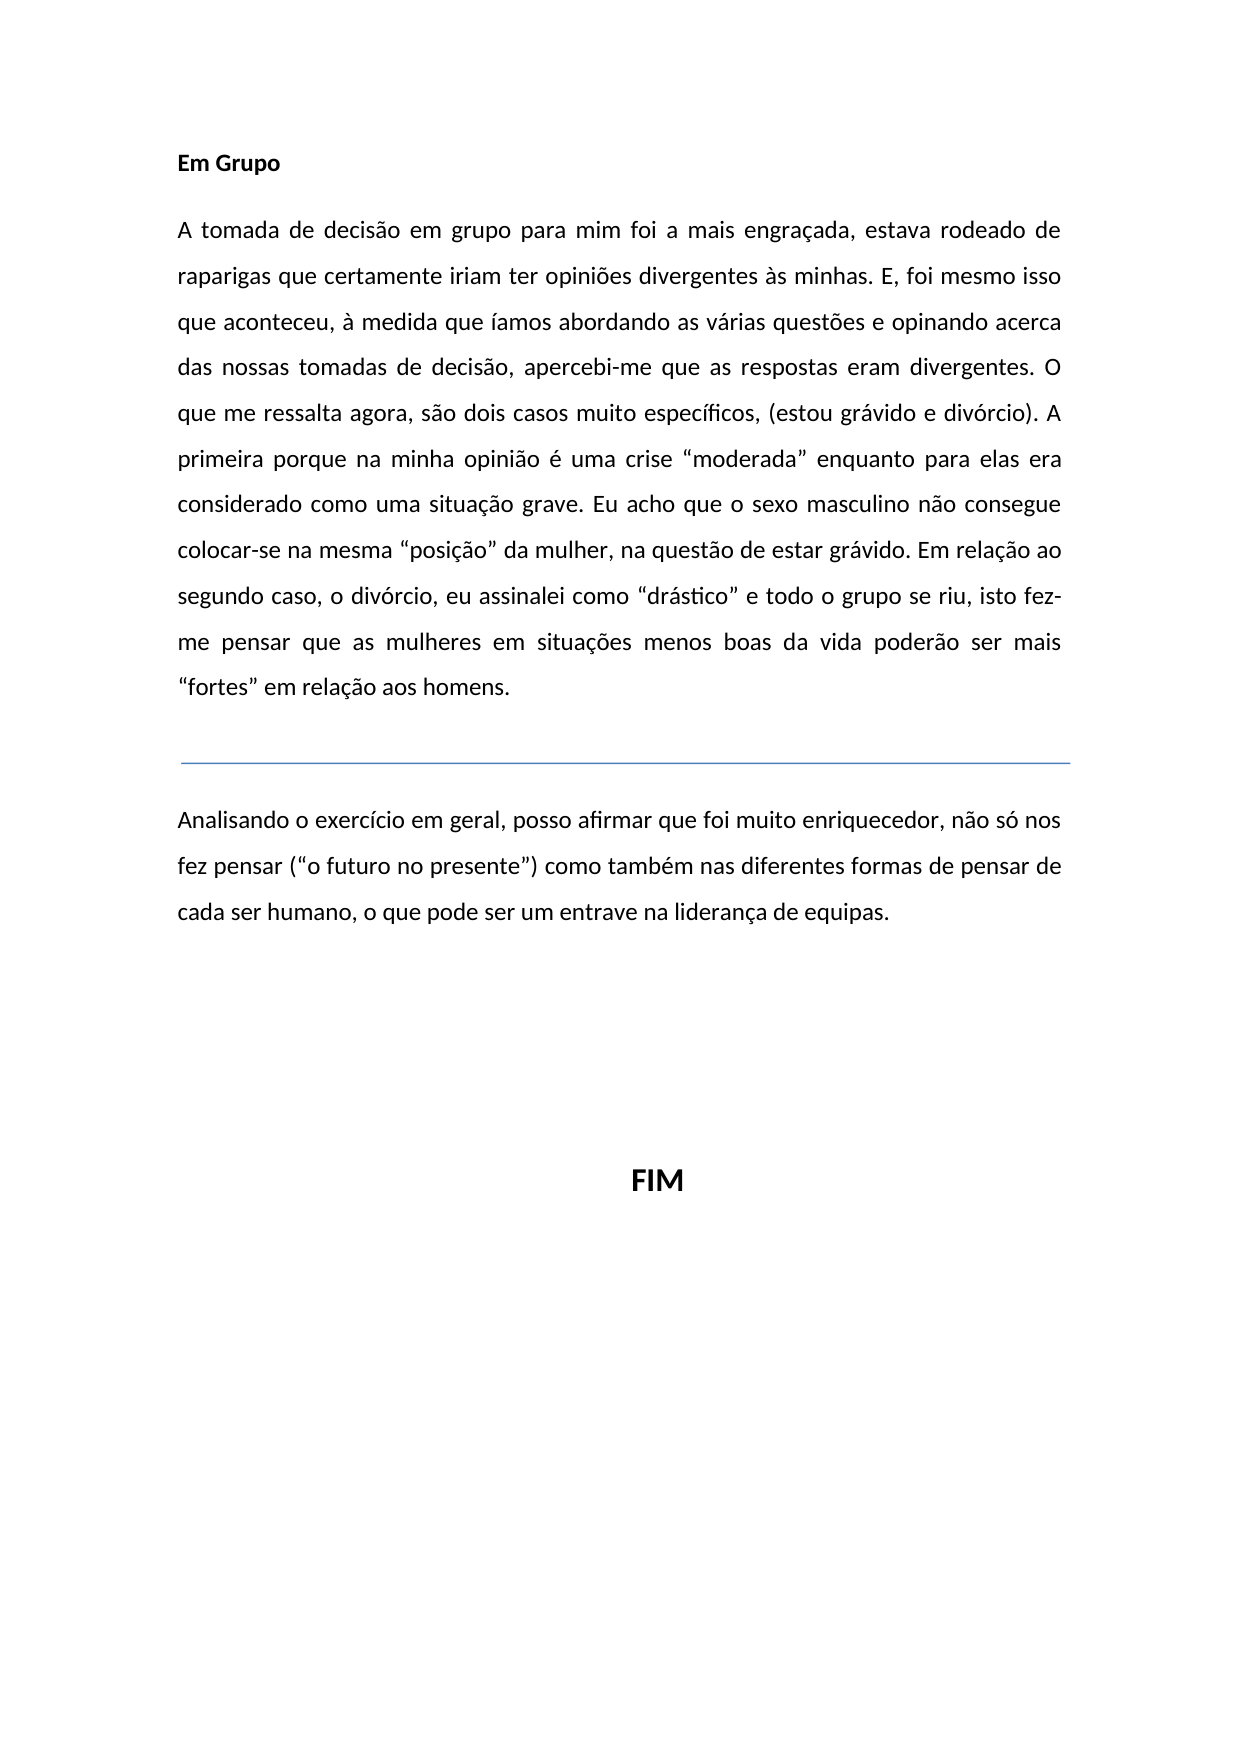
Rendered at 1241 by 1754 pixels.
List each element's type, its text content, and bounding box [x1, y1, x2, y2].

text Analisando o exercício em geral, posso afirmar que foi muito enriquecedor, não só nos fez pensar (“o futuro no presente”) como também nas diferentes formas de pensar de cada ser humano, o que pode ser um entrave na liderança de equipas. [177, 804, 1063, 927]
text A tomada de decisão em grupo para mim foi a mais engraçada, estava rodeado de raparigas que certamente iriam ter opiniões divergentes às minhas. E, foi mesmo isso que aconteceu, à medida que íamos abordando as várias questões e opinando acerca das nossas tomadas de decisão, apercebi-me que as respostas eram divergentes. O que me ressalta agora, são dois casos muito específicos, (estou grávido e divórcio). A primeira porque na minha opinião é uma crise “moderada” enquanto para elas era considerado como uma situação grave. Eu acho que o sexo masculino não consegue colocar-se na mesma “posição” da mulher, na questão de estar grávido. Em relação ao segundo caso, o divórcio, eu assinalei como “drástico” e todo o grupo se riu, isto fez-me pensar que as mulheres em situações menos boas da vida poderão ser mais “fortes” em relação aos homens. [177, 214, 1063, 702]
text Em Grupo [177, 148, 1063, 178]
list FIM [252, 1158, 1063, 1199]
